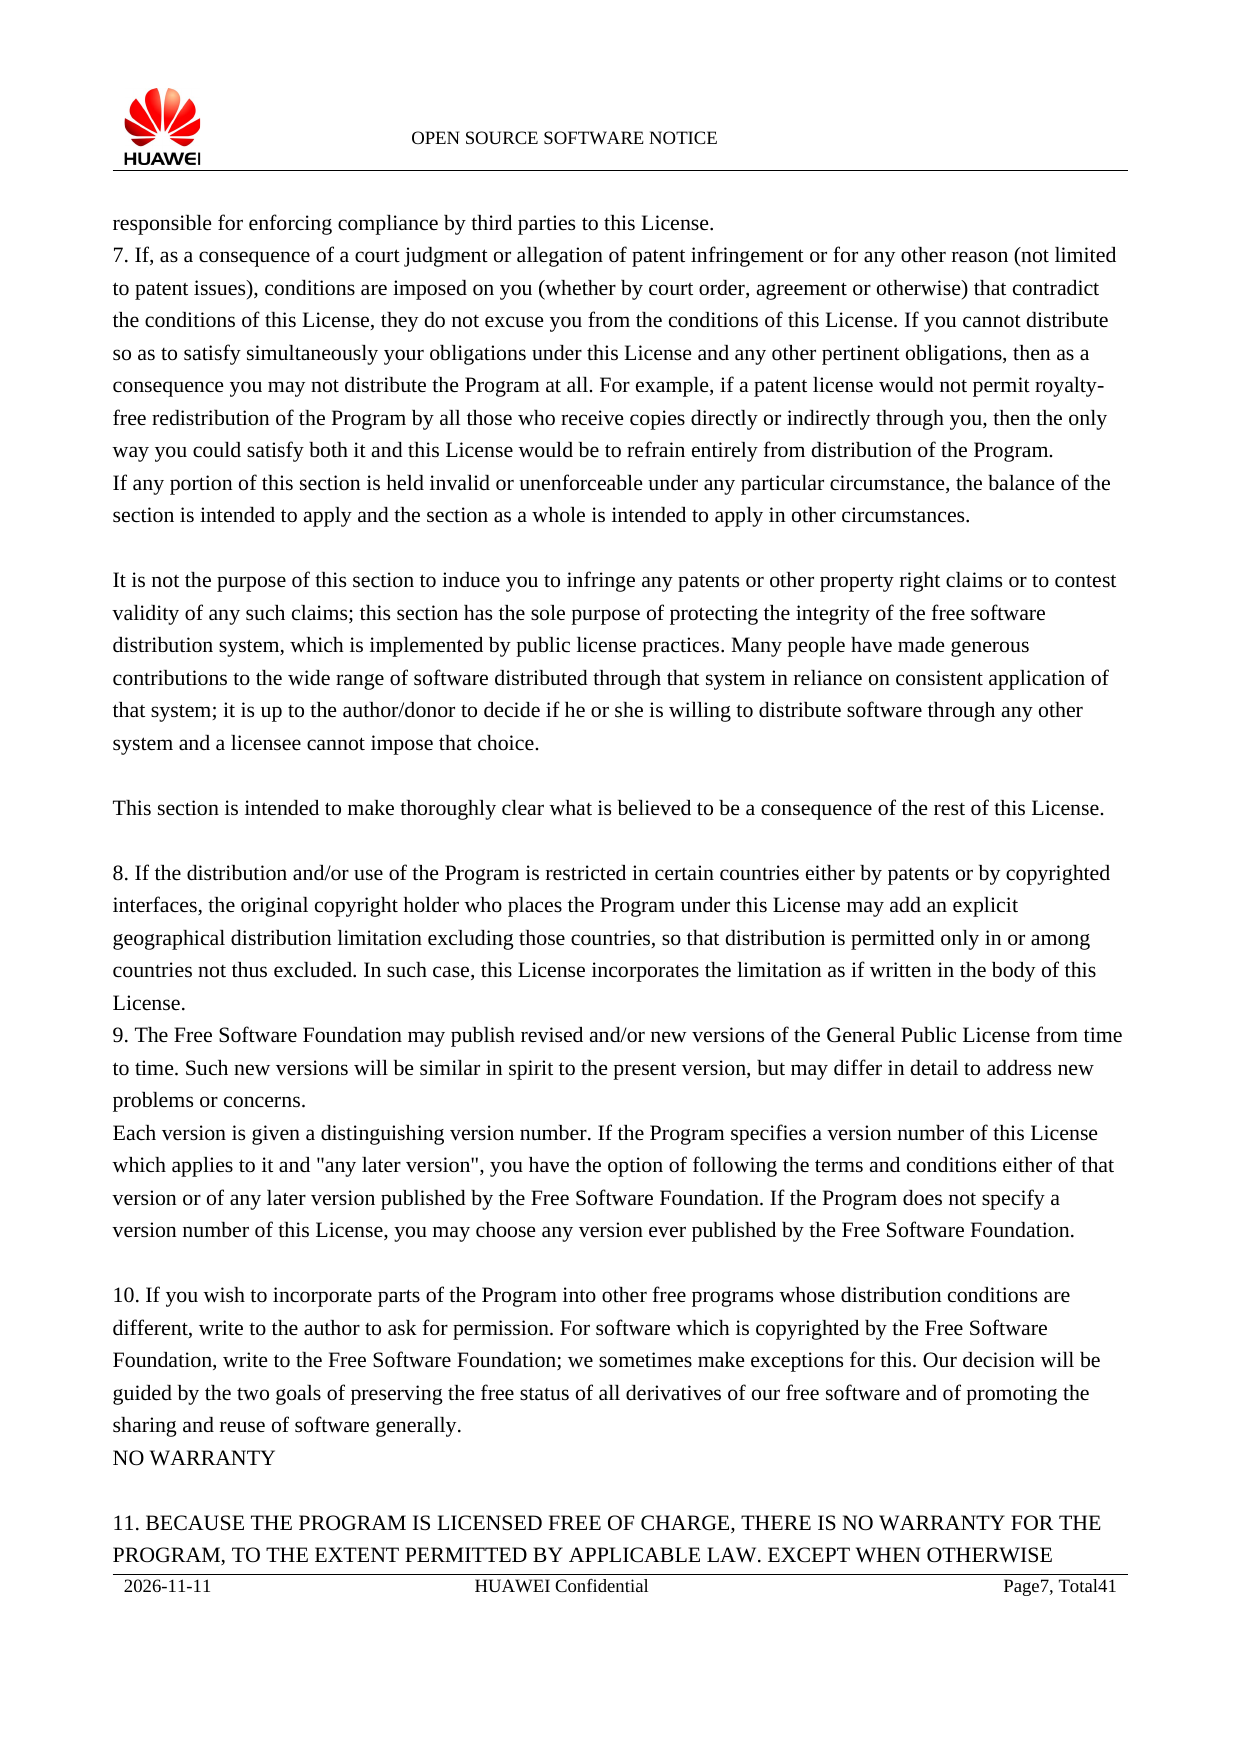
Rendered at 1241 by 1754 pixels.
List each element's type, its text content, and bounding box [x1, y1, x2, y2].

picture [124, 88, 201, 165]
